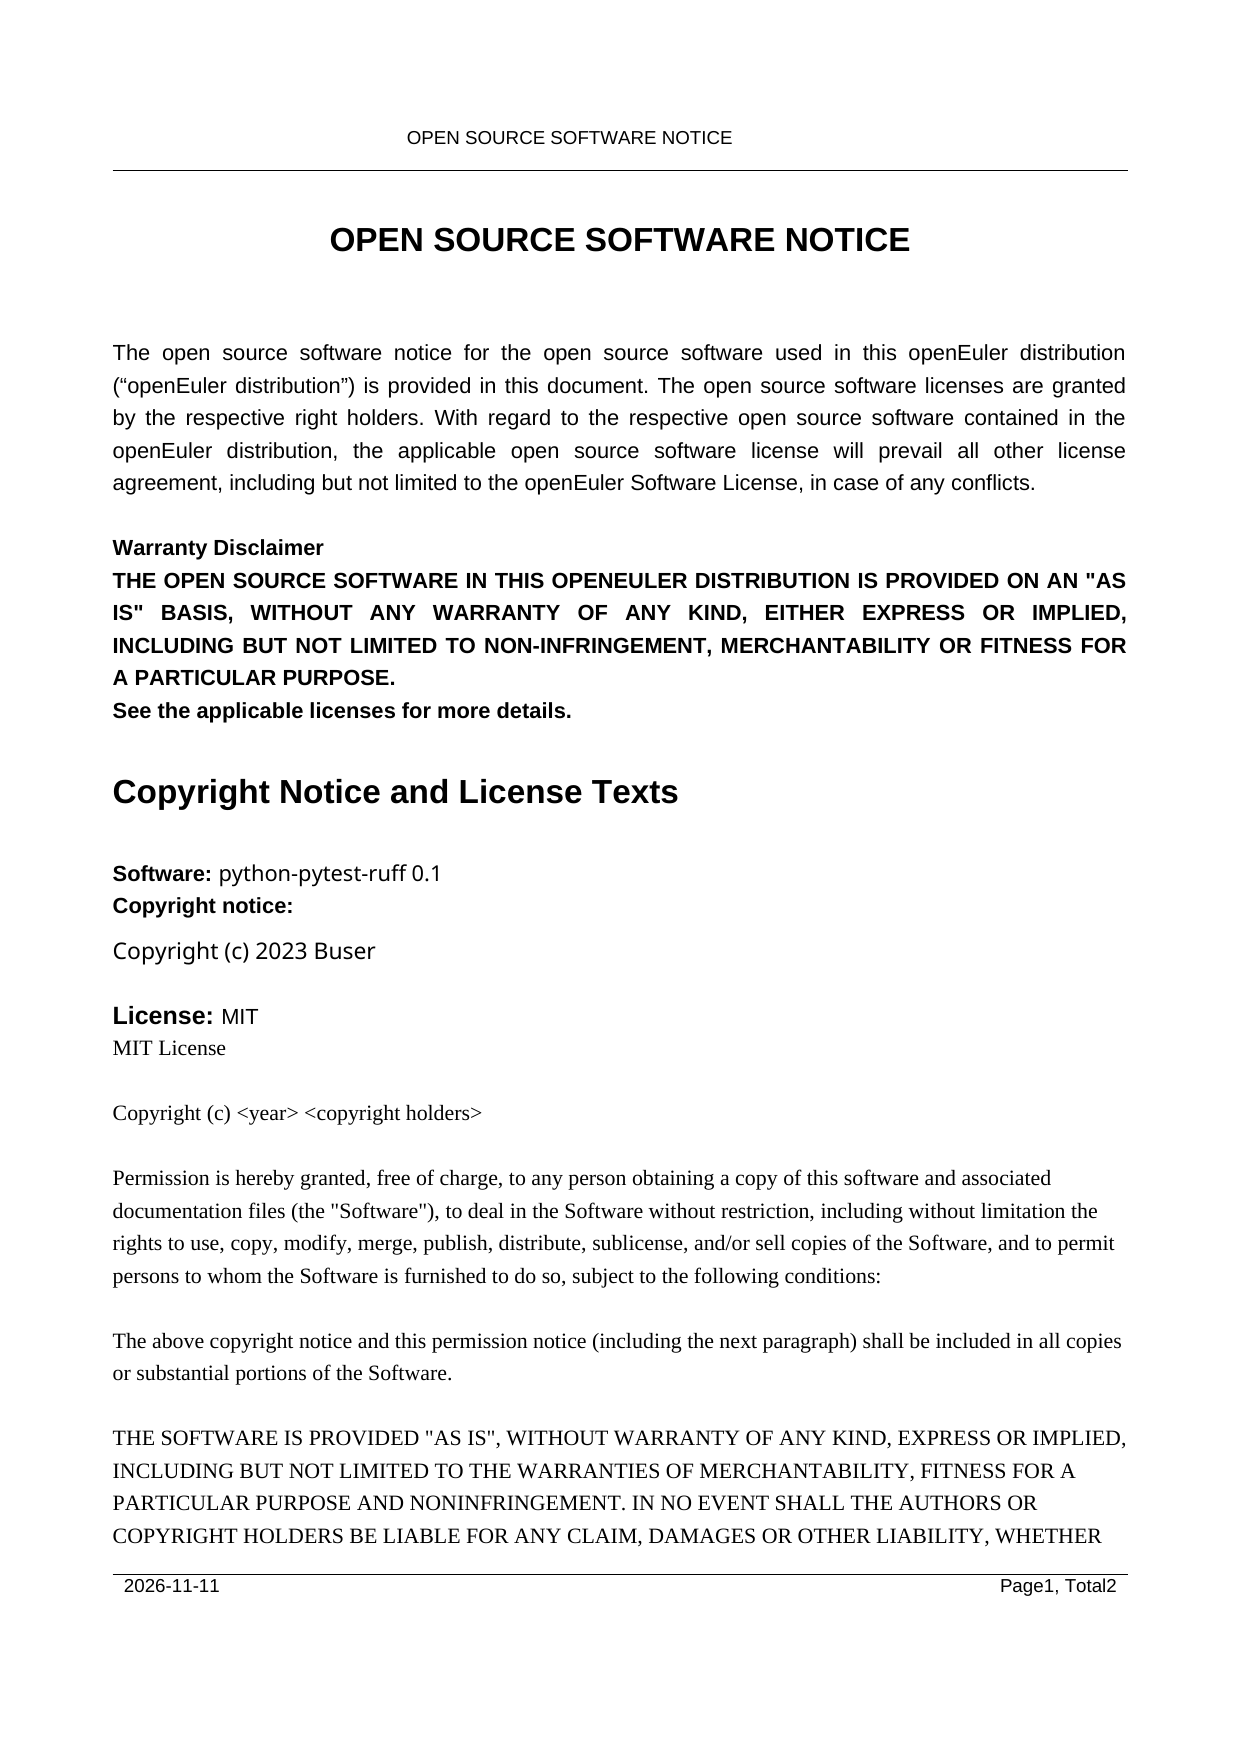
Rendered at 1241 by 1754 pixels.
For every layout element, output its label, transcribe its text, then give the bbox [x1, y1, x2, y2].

text Warranty Disclaimer [112, 531, 1128, 564]
text Copyright (c) 2023 Buser [112, 934, 1128, 999]
text The open source software notice for the open source software used in this openEuler distribution (“openEuler distribution”) is provided in this document. The open source software licenses are granted by the respective right holders. With regard to the respective open source software contained in the openEuler distribution, the applicable open source software license will prevail all other license agreement, including but not limited to the openEuler Software License, in case of any conflicts. [112, 336, 1128, 499]
title Software: python-pytest-ruff 0.1 [112, 856, 1128, 889]
text THE OPEN SOURCE SOFTWARE IN THIS OPENEULER DISTRIBUTION IS PROVIDED ON AN "AS IS" BASIS, WITHOUT ANY WARRANTY OF ANY KIND, EITHER EXPRESS OR IMPLIED, INCLUDING BUT NOT LIMITED TO NON-INFRINGEMENT, MERCHANTABILITY OR FITNESS FOR A PARTICULAR PURPOSE. See the applicable licenses for more details. [112, 564, 1128, 726]
text License: MIT [112, 999, 1128, 1031]
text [112, 1031, 1128, 1551]
text Copyright Notice and License Texts [112, 759, 1128, 824]
text Copyright notice: [112, 889, 1128, 921]
text OPEN SOURCE SOFTWARE NOTICE [112, 206, 1128, 271]
